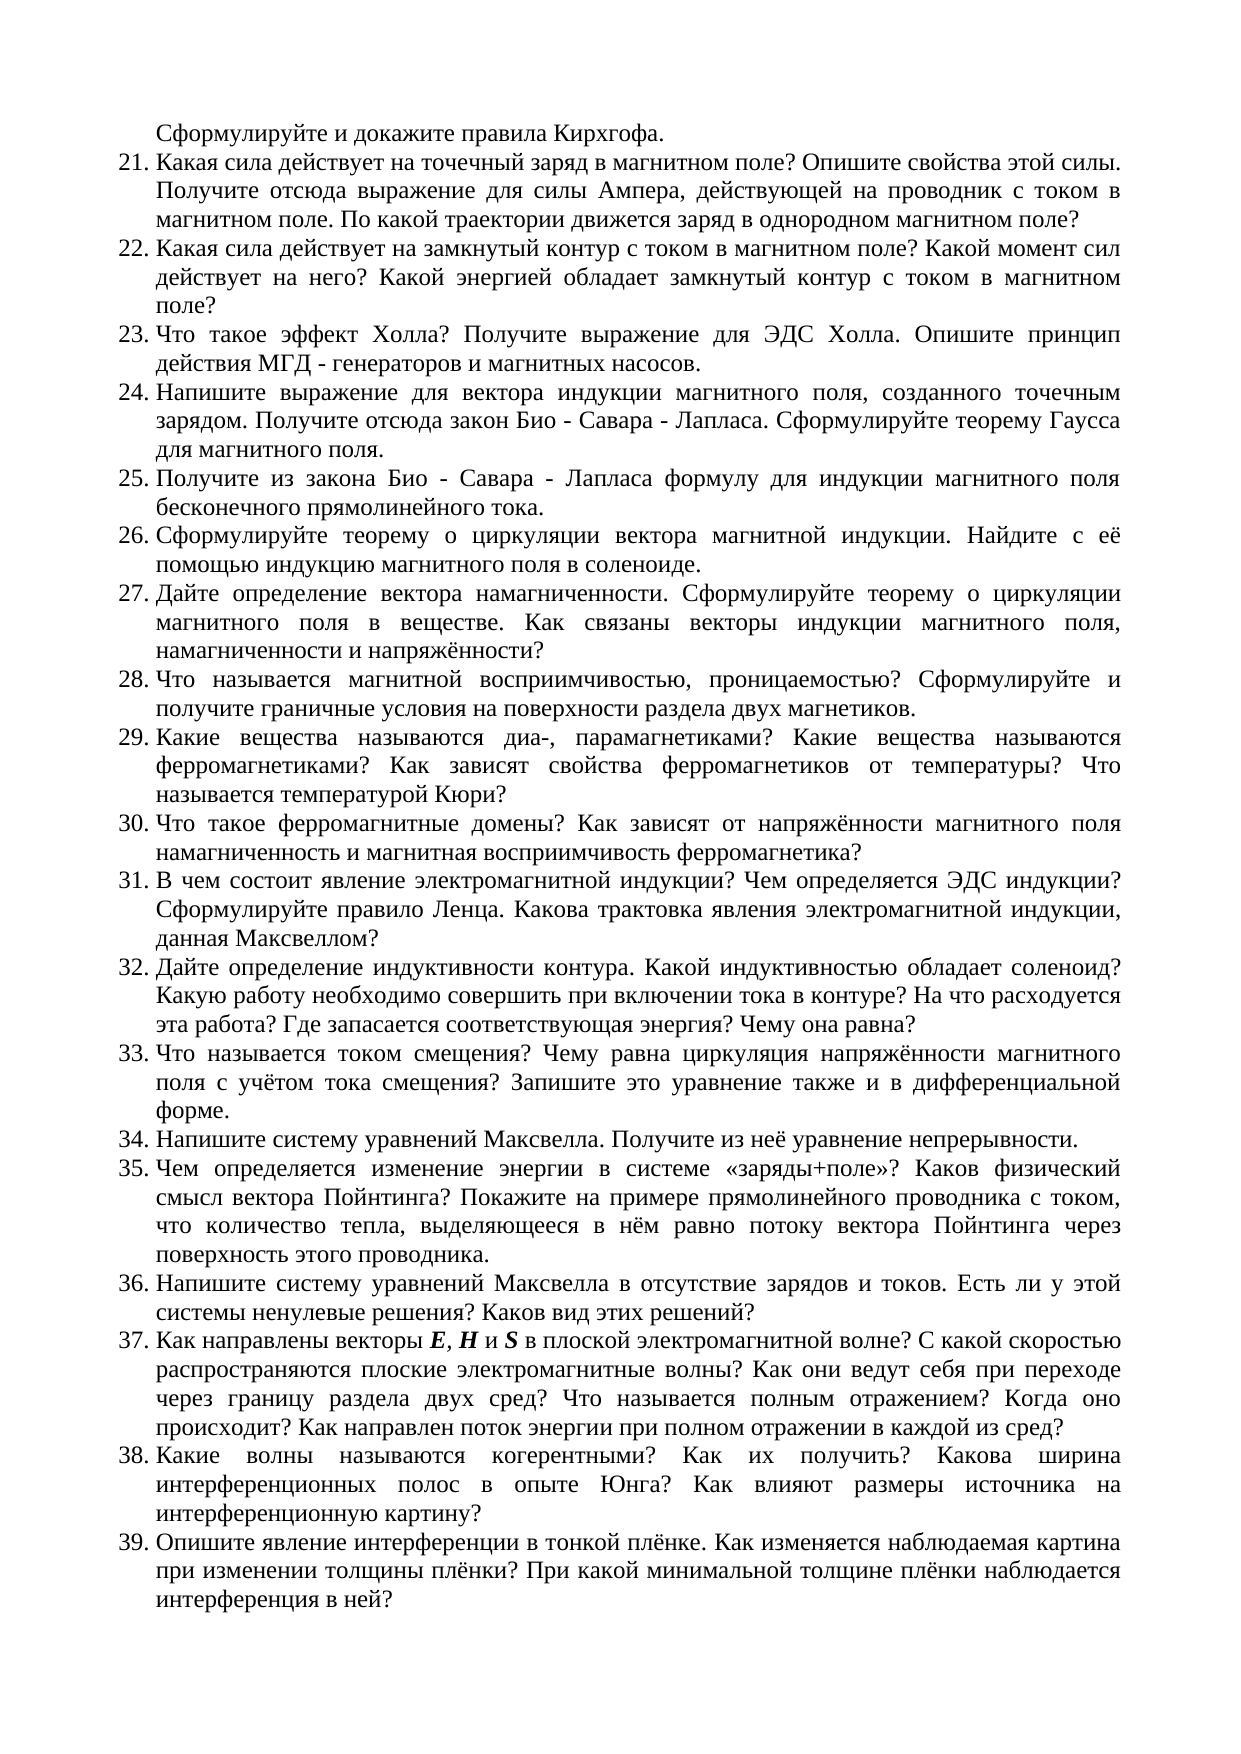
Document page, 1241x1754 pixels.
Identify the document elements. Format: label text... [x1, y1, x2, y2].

list Какая сила действует на замкнутый контур с током в магнитном поле? Какой момент сил действует на него? Какой энергией обладает замкнутый контур с током в магнитном поле? [118, 233, 1122, 319]
list Как направлены векторы E, H и S в плоской электромагнитной волне? С какой скоростью распространяются плоские электромагнитные волны? Как они ведут себя при переходе через границу раздела двух сред? Что называется полным отражением? Когда оно происходит? Как направлен поток энергии при полном отражении в каждой из сред? [118, 1326, 1122, 1441]
list Какие вещества называются диа-, парамагнетиками? Какие вещества называются ферромагнетиками? Как зависят свойства ферромагнетиков от температуры? Что называется температурой Кюри? [118, 722, 1122, 808]
list Опишите явление интерференции в тонкой плёнке. Как изменяется наблюдаемая картина при изменении толщины плёнки? При какой минимальной толщине плёнки наблюдается интерференция в ней? [118, 1527, 1122, 1613]
list Получите из закона Био - Савара - Лапласа формулу для индукции магнитного поля бесконечного прямолинейного тока. [118, 463, 1122, 521]
list Какая сила действует на точечный заряд в магнитном поле? Опишите свойства этой силы. Получите отсюда выражение для силы Ампера, действующей на проводник с током в магнитном поле. По какой траектории движется заряд в однородном магнитном поле? [118, 147, 1122, 233]
list Напишите систему уравнений Максвелла. Получите из неё уравнение непрерывности. [118, 1124, 1122, 1153]
list Дайте определение индуктивности контура. Какой индуктивностью обладает соленоид? Какую работу необходимо совершить при включении тока в контуре? На что расходуется эта работа? Где запасается соответствующая энергия? Чему она равна? [118, 952, 1122, 1038]
list Что называется током смещения? Чему равна циркуляция напряжённости магнитного поля с учётом тока смещения? Запишите это уравнение также и в дифференциальной форме. [118, 1038, 1122, 1124]
list Какие волны называются когерентными? Как их получить? Какова ширина интерференционных полос в опыте Юнга? Как влияют размеры источника на интерференционную картину? [118, 1441, 1122, 1527]
list Что такое ферромагнитные домены? Как зависят от напряжённости магнитного поля намагниченность и магнитная восприимчивость ферромагнетика? [118, 808, 1122, 866]
list Напишите выражение для вектора индукции магнитного поля, созданного точечным зарядом. Получите отсюда закон Био - Савара - Лапласа. Сформулируйте теорему Гаусса для магнитного поля. [118, 377, 1122, 463]
list Напишите систему уравнений Максвелла в отсутствие зарядов и токов. Есть ли у этой системы ненулевые решения? Каков вид этих решений? [118, 1268, 1122, 1326]
list Что такое эффект Холла? Получите выражение для ЭДС Холла. Опишите принцип действия МГД - генераторов и магнитных насосов. [118, 319, 1122, 377]
list В чем состоит явление электромагнитной индукции? Чем определяется ЭДС индукции? Сформулируйте правило Ленца. Какова трактовка явления электромагнитной индукции, данная Максвеллом? [118, 866, 1122, 952]
list Сформулируйте теорему о циркуляции вектора магнитной индукции. Найдите с её помощью индукцию магнитного поля в соленоиде. [118, 521, 1122, 578]
list Чем определяется изменение энергии в системе «заряды+поле»? Каков физический смысл вектора Пойнтинга? Покажите на примере прямолинейного проводника с током, что количество тепла, выделяющееся в нём равно потоку вектора Пойнтинга через поверхность этого проводника. [118, 1153, 1122, 1268]
list Что называется магнитной восприимчивостью, проницаемостью? Сформулируйте и получите граничные условия на поверхности раздела двух магнетиков. [118, 664, 1122, 722]
list Дайте определение вектора намагниченности. Сформулируйте теорему о циркуляции магнитного поля в веществе. Как связаны векторы индукции магнитного поля, намагниченности и напряжённости? [118, 578, 1122, 664]
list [118, 118, 1122, 147]
